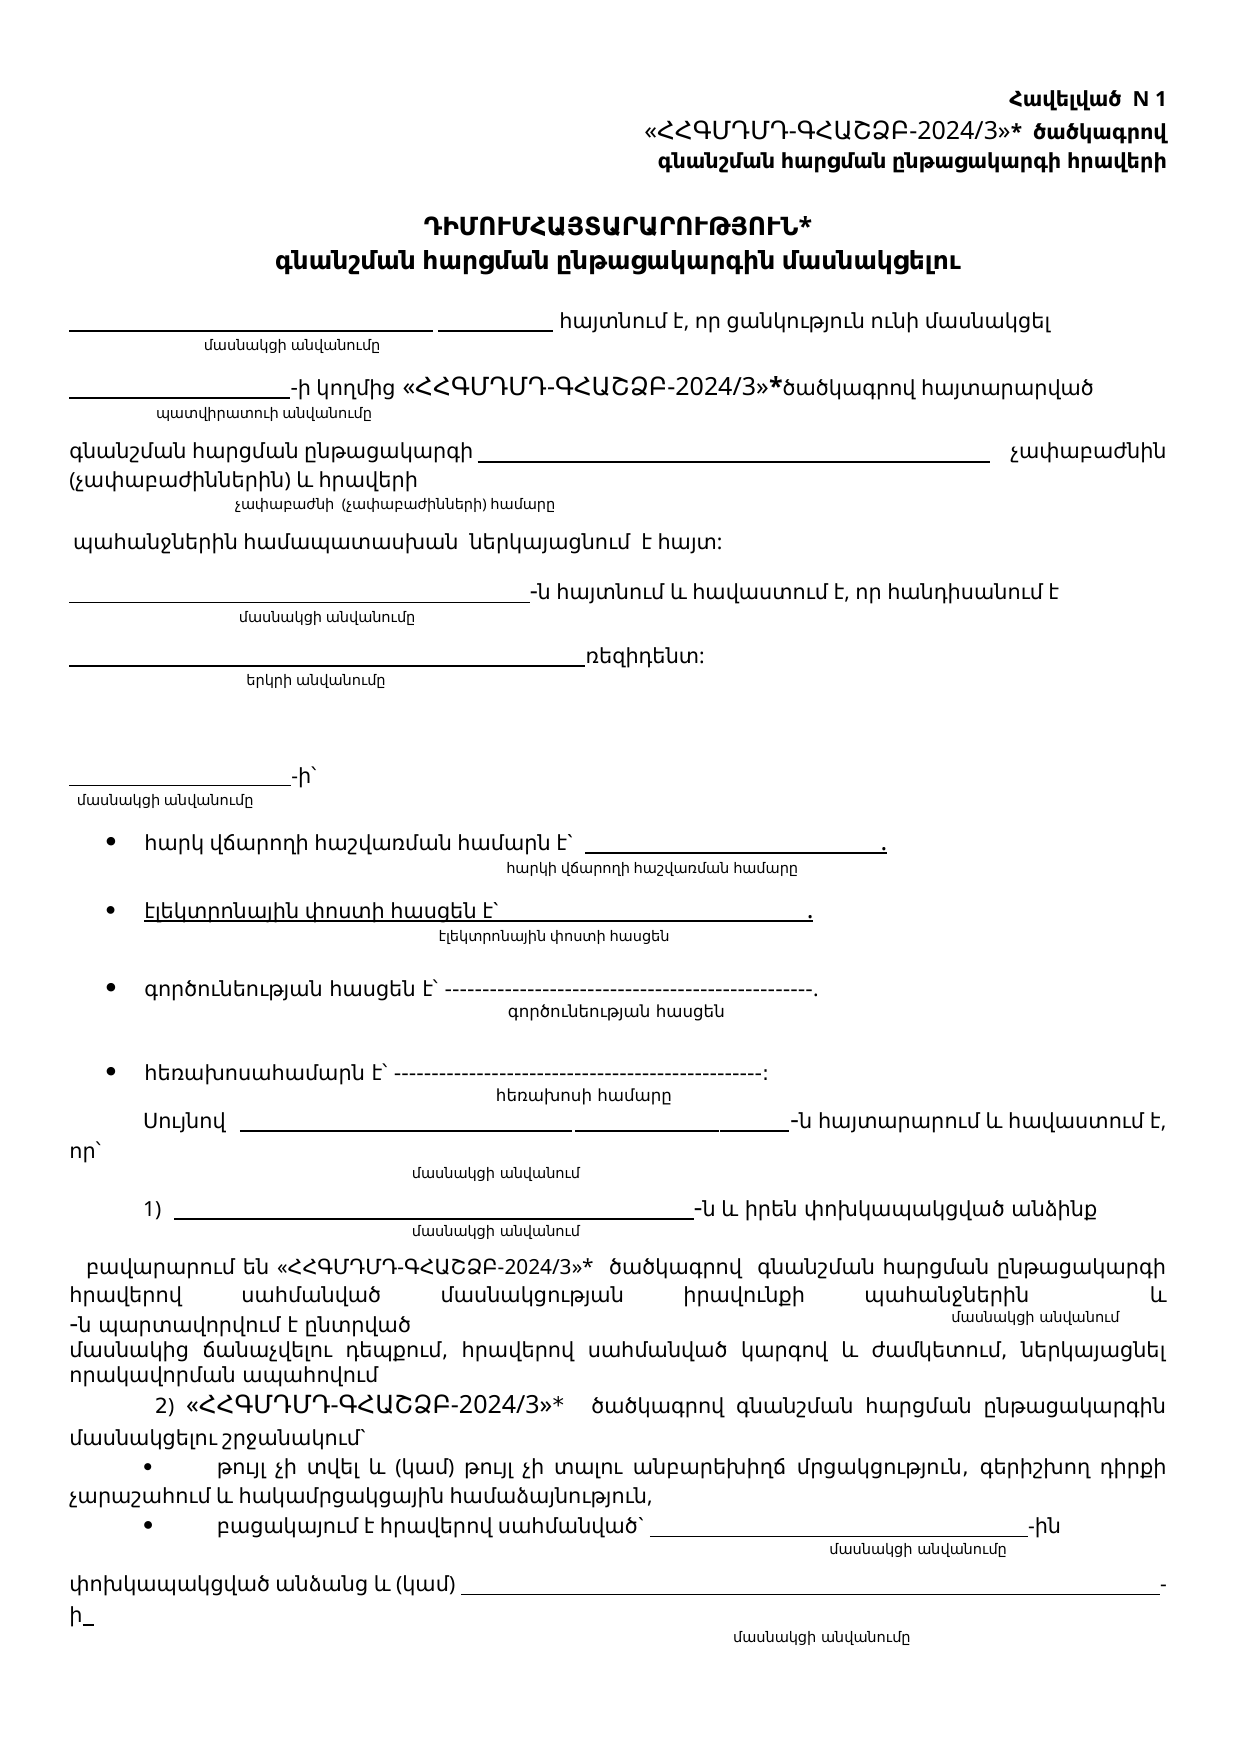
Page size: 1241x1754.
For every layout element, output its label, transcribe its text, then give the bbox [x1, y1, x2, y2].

text փոխկապակցված անձանց և (կամ) -ի [69, 1569, 1167, 1629]
text պատվիրատուի անվանումը [69, 402, 1167, 436]
text մասնակից ճանաչվելու դեպքում, հրավերով սահմանված կարգով և ժամկետում, ներկայացնել որակավորման ապահովում [69, 1338, 1167, 1387]
list բացակայում է հրավերով սահմանված` -ին [69, 1509, 1167, 1540]
text հայտնում է, որ ցանկություն ունի մասնակցել [69, 306, 1167, 334]
text մասնակցի անվանումը [69, 1629, 1167, 1658]
list գործունեության հասցեն է՝ -------------------------------------------------. [107, 974, 1167, 1002]
subtitle գնանշման հարցման ընթացակարգին մասնակցելու [69, 243, 1167, 277]
text մասնակցի անվանումը [69, 1540, 1167, 1569]
text 1) -ն և իրեն փոխկապակցված անձինք [69, 1194, 1167, 1223]
text հարկի վճարողի հաշվառման համարը [69, 857, 1167, 891]
text պահանջներին համապատասխան ներկայացնում է հայտ: [69, 527, 1167, 556]
text 2) «ՀՀԳՄԴՄԴ-ԳՀԱՇՁԲ-2024/3»* ծածկագրով գնանշման հարցման ընթացակարգին մասնակցելու շրջանակում` [69, 1387, 1167, 1452]
text հեռախոսի համարը [69, 1086, 1167, 1106]
text գործունեության հասցեն [69, 1002, 1167, 1021]
text երկրի անվանումը [69, 669, 1167, 703]
text -ի կողմից «ՀՀԳՄԴՄԴ-ԳՀԱՇՁԲ-2024/3»*ծածկագրով հայտարարված [69, 368, 1167, 402]
text մասնակցի անվանումը [69, 334, 1167, 368]
text գնանշման հարցման ընթացակարգի չափաբաժնին (չափաբաժիններին) և հրավերի [69, 436, 1167, 493]
list թույլ չի տվել և (կամ) թույլ չի տալու անբարեխիղճ մրցակցություն, գերիշխող դիրքի չարաշահում և հակամրցակցային համաձայնություն, [69, 1452, 1167, 1509]
list հեռախոսահամարն է՝ -------------------------------------------------: [107, 1058, 1167, 1086]
text բավարարում են «ՀՀԳՄԴՄԴ-ԳՀԱՇՁԲ-2024/3»* ծածկագրով գնանշման հարցման ընթացակարգի հրավերով սահմանված մասնակցության իրավունքի պահանջներին և -ն պարտավորվում է ընտրված մասնակցի անվանում [69, 1252, 1167, 1338]
text «ՀՀԳՄԴՄԴ-ԳՀԱՇՁԲ-2024/3»* ծածկագրով [69, 112, 1167, 146]
text գնանշման հարցման ընթացակարգի հրավերի [69, 146, 1167, 175]
text մասնակցի անվանումը [69, 607, 1167, 641]
text էլեկտրոնային փոստի հասցեն [69, 925, 1167, 959]
text չափաբաժնի (չափաբաժինների) համարը [69, 493, 1167, 527]
text -ի՝ [69, 761, 1167, 789]
list հարկ վճարողի հաշվառման համարն է` . [107, 823, 1167, 857]
text ԴԻՄՈՒՄՀԱՅՏԱՐԱՐՈՒԹՅՈՒՆ* [69, 209, 1167, 243]
list էլեկտրոնային փոստի հասցեն է` . [107, 891, 1167, 925]
text մասնակցի անվանում [69, 1164, 1167, 1194]
text Սույնով -ն հայտարարում և հավաստում է, որ՝ [69, 1106, 1167, 1164]
text մասնակցի անվանում [69, 1223, 1167, 1252]
text -ն հայտնում և հավաստում է, որ հանդիսանում է [69, 573, 1167, 607]
text ռեզիդենտ: [69, 641, 1167, 669]
text Հավելված N 1 [69, 84, 1167, 112]
text մասնակցի անվանումը [69, 789, 1167, 823]
